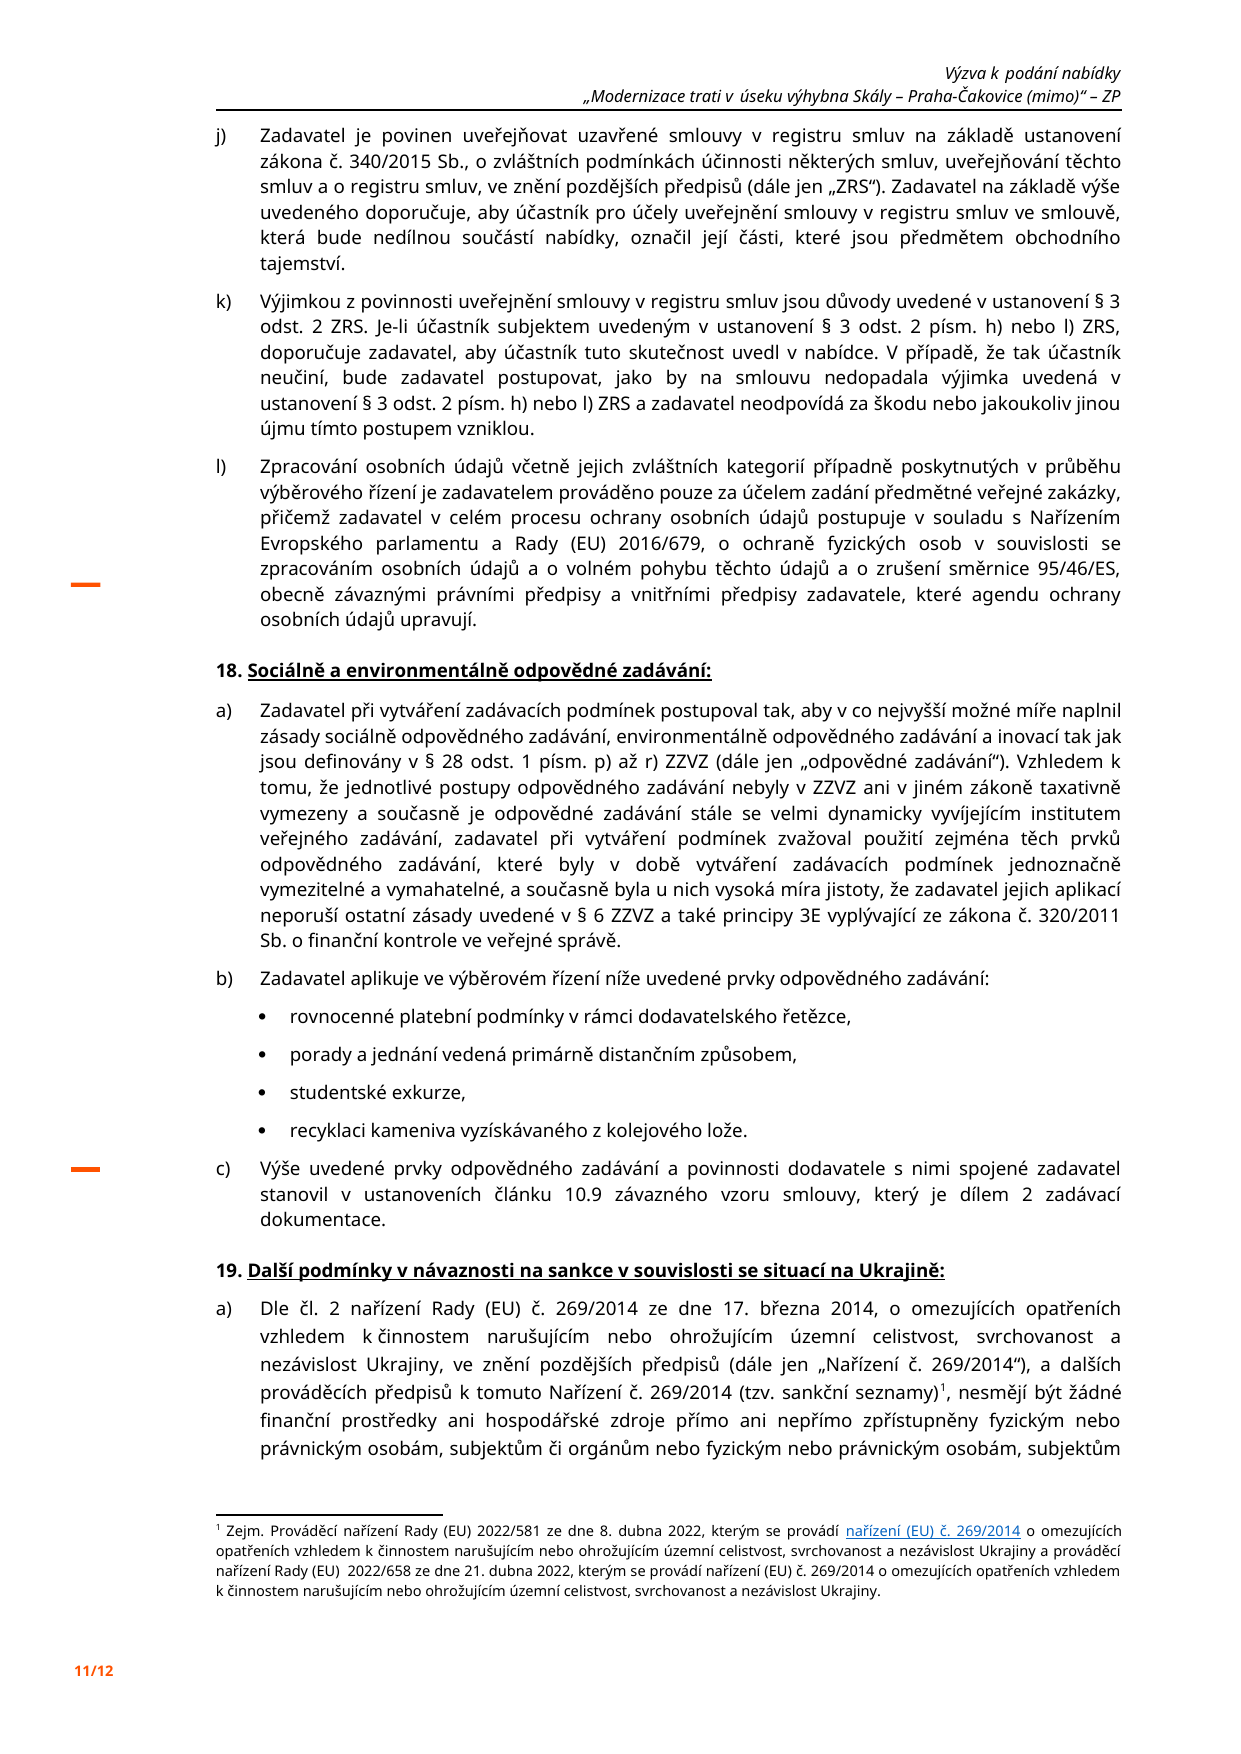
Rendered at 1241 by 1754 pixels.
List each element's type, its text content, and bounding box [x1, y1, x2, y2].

list Zadavatel je povinen uveřejňovat uzavřené smlouvy v registru smluv na základě ustanovení zákona č. 340/2015 Sb., o zvláštních podmínkách účinnosti některých smluv, uveřejňování těchto smluv a o registru smluv, ve znění pozdějších předpisů (dále jen „ZRS“). Zadavatel na základě výše uvedeného doporučuje, aby účastník pro účely uveřejnění smlouvy v registru smluv ve smlouvě, která bude nedílnou součástí nabídky, označil její části, které jsou předmětem obchodního tajemství. [216, 122, 1122, 276]
list Zadavatel při vytváření zadávacích podmínek postupoval tak, aby v co nejvyšší možné míře naplnil zásady sociálně odpovědného zadávání, environmentálně odpovědného zadávání a inovací tak jak jsou definovány v § 28 odst. 1 písm. p) až r) ZZVZ (dále jen „odpovědné zadávání“). Vzhledem k tomu, že jednotlivé postupy odpovědného zadávání nebyly v ZZVZ ani v jiném zákoně taxativně vymezeny a současně je odpovědné zadávání stále se velmi dynamicky vyvíjejícím institutem veřejného zadávání, zadavatel při vytváření podmínek zvažoval použití zejména těch prvků odpovědného zadávání, které byly v době vytváření zadávacích podmínek jednoznačně vymezitelné a vymahatelné, a současně byla u nich vysoká míra jistoty, že zadavatel jejich aplikací neporuší ostatní zásady uvedené v § 6 ZZVZ a také principy 3E vyplývající ze zákona č. 320/2011 Sb. o finanční kontrole ve veřejné správě. [216, 698, 1122, 953]
text 18. Sociálně a environmentálně odpovědné zadávání: [216, 657, 1122, 683]
text 19. Další podmínky v návaznosti na sankce v souvislosti se situací na Ukrajině: [216, 1257, 1122, 1283]
list recyklaci kameniva vyzískávaného z kolejového lože. [259, 1118, 1122, 1143]
list rovnocenné platební podmínky v rámci dodavatelského řetězce, [259, 1003, 1122, 1029]
list Zadavatel aplikuje ve výběrovém řízení níže uvedené prvky odpovědného zadávání: [216, 966, 1122, 991]
list Výjimkou z povinnosti uveřejnění smlouvy v registru smluv jsou důvody uvedené v ustanovení § 3 odst. 2 ZRS. Je-li účastník subjektem uvedeným v ustanovení § 3 odst. 2 písm. h) nebo l) ZRS, doporučuje zadavatel, aby účastník tuto skutečnost uvedl v nabídce. V případě, že tak účastník neučiní, bude zadavatel postupovat, jako by na smlouvu nedopadala výjimka uvedená v ustanovení § 3 odst. 2 písm. h) nebo l) ZRS a zadavatel neodpovídá za škodu nebo jakoukoliv jinou újmu tímto postupem vzniklou. [216, 288, 1122, 441]
list studentské exkurze, [259, 1079, 1122, 1105]
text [216, 1295, 1122, 1461]
list porady a jednání vedená primárně distančním způsobem, [259, 1042, 1122, 1067]
list Zpracování osobních údajů včetně jejich zvláštních kategorií případně poskytnutých v průběhu výběrového řízení je zadavatelem prováděno pouze za účelem zadání předmětné veřejné zakázky, přičemž zadavatel v celém procesu ochrany osobních údajů postupuje v souladu s Nařízením Evropského parlamentu a Rady (EU) 2016/679, o ochraně fyzických osob v souvislosti se zpracováním osobních údajů a o volném pohybu těchto údajů a o zrušení směrnice 95/46/ES, obecně závaznými právními předpisy a vnitřními předpisy zadavatele, které agendu ochrany osobních údajů upravují. [216, 454, 1122, 632]
list Výše uvedené prvky odpovědného zadávání a povinnosti dodavatele s nimi spojené zadavatel stanovil v ustanoveních článku 10.9 závazného vzoru smlouvy, který je dílem 2 zadávací dokumentace. [216, 1156, 1122, 1232]
